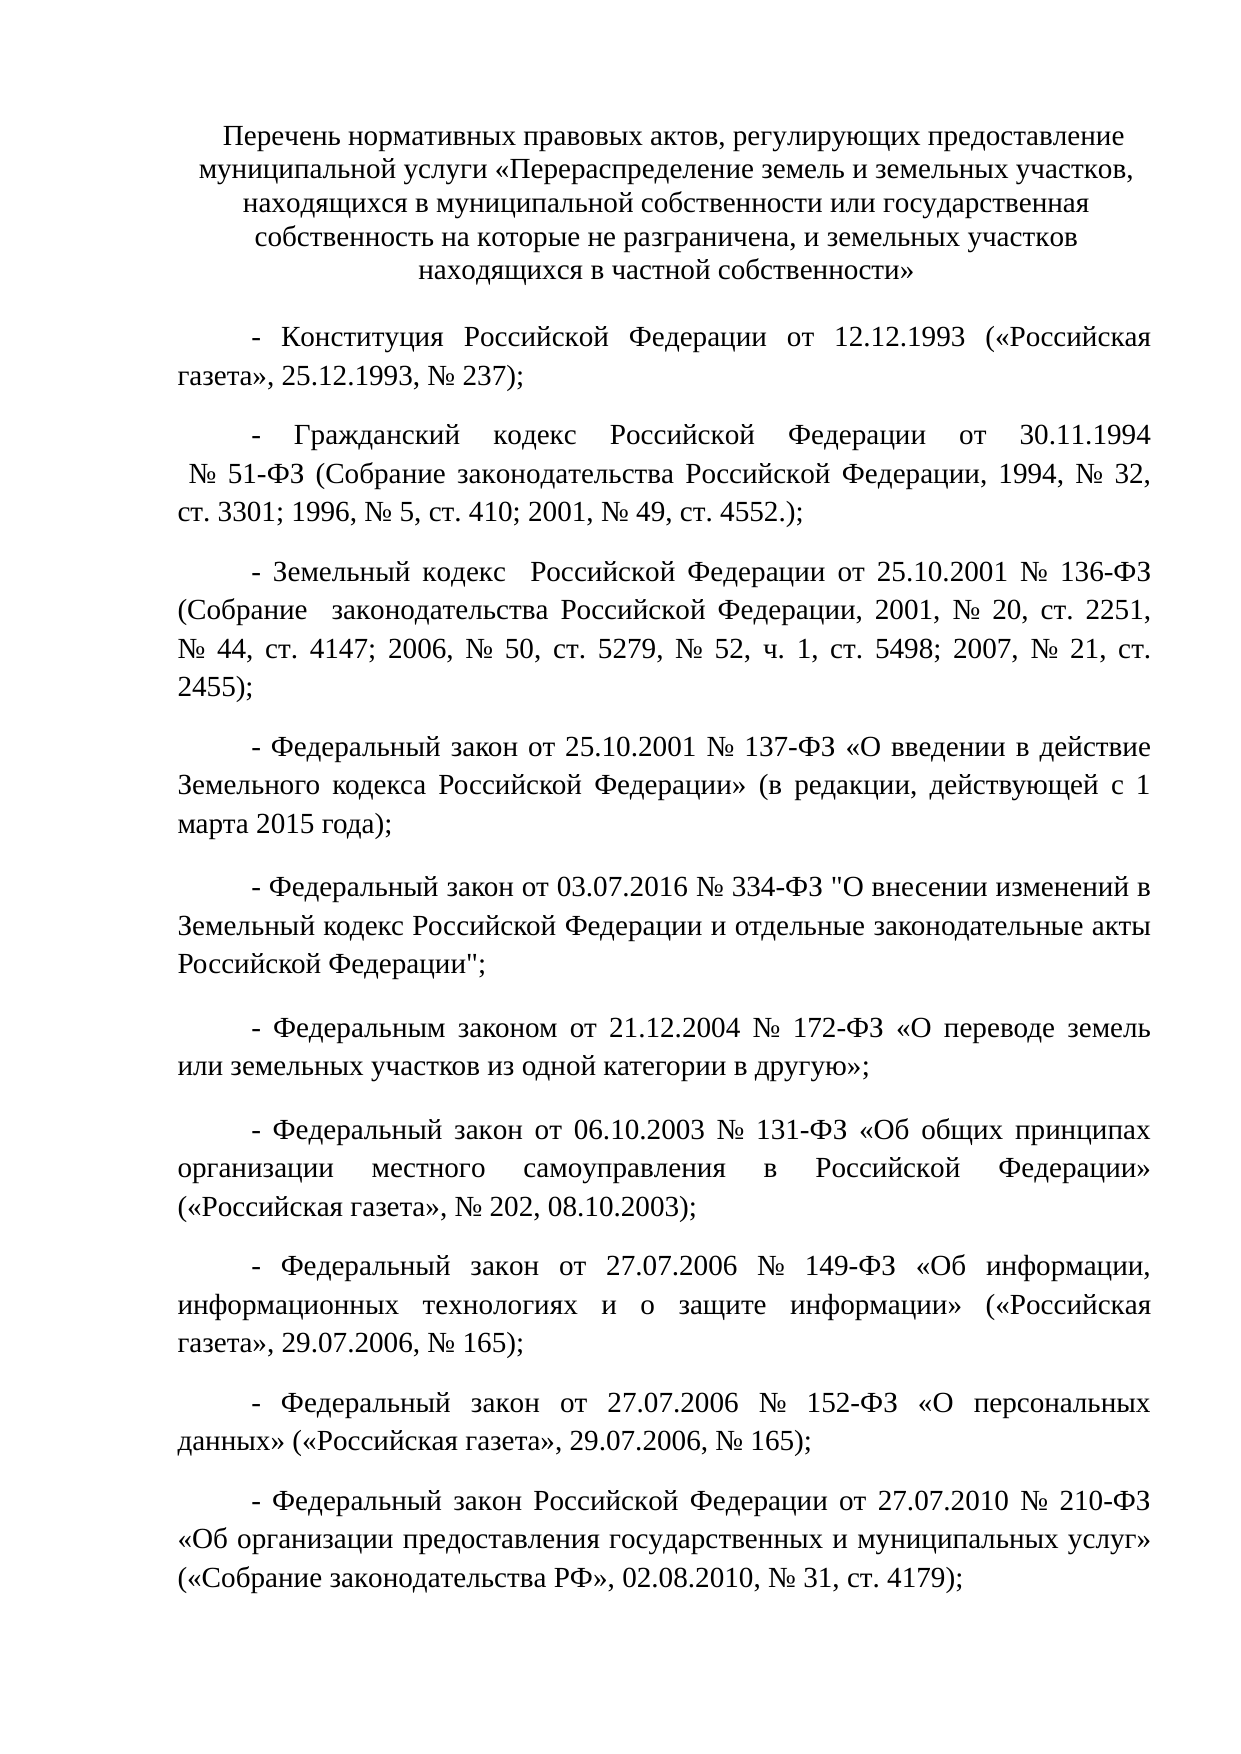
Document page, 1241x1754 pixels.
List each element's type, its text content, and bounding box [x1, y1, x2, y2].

text - Федеральный закон от 25.10.2001 № 137-ФЗ «О введении в действие Земельного кодекса Российской Федерации» (в редакции, действующей с 1 марта 2015 года); [177, 729, 1152, 839]
text - Федеральный закон от 03.07.2016 № 334-ФЗ "О внесении изменений в Земельный кодекс Российской Федерации и отдельные законодательные акты Российской Федерации"; [177, 869, 1152, 980]
text - Федеральный закон от 27.07.2006 № 152-ФЗ «О персональных данных» («Российская газета», 29.07.2006, № 165); [177, 1385, 1152, 1457]
text - Федеральный закон Российской Федерации от 27.07.2010 № 210-ФЗ «Об организации предоставления государственных и муниципальных услуг» («Собрание законодательства РФ», 02.08.2010, № 31, ст. 4179); [177, 1483, 1152, 1593]
text - Федеральный закон от 27.07.2006 № 149-ФЗ «Об информации, информационных технологиях и о защите информации» («Российская газета», 29.07.2006, № 165); [177, 1248, 1152, 1359]
text - Гражданский кодекс Российской Федерации от 30.11.1994 № 51-ФЗ (Собрание законодательства Российской Федерации, 1994, № 32, ст. 3301; 1996, № 5, ст. 410; 2001, № 49, ст. 4552.); [177, 417, 1152, 528]
text - Земельный кодекс Российской Федерации от 25.10.2001 № 136-ФЗ (Собрание законодательства Российской Федерации, 2001, № 20, ст. 2251, № 44, ст. 4147; 2006, № 50, ст. 5279, № 52, ч. 1, ст. 5498; 2007, № 21, ст. 2455); [177, 554, 1152, 703]
list Перечень нормативных правовых актов, регулирующих предоставление муниципальной услуги «Перераспределение земель и земельных участков, находящихся в муниципальной собственности или государственная собственность на которые не разграничена, и земельных участков находящихся в частной собственности» [181, 118, 1152, 286]
text - Конституция Российской Федерации от 12.12.1993 («Российская газета», 25.12.1993, № 237); [177, 319, 1152, 391]
text - Федеральный закон от 06.10.2003 № 131-ФЗ «Об общих принципах организации местного самоуправления в Российской Федерации» («Российская газета», № 202, 08.10.2003); [177, 1112, 1152, 1223]
text - Федеральным законом от 21.12.2004 № 172-ФЗ «О переводе земель или земельных участков из одной категории в другую»; [177, 1010, 1152, 1082]
